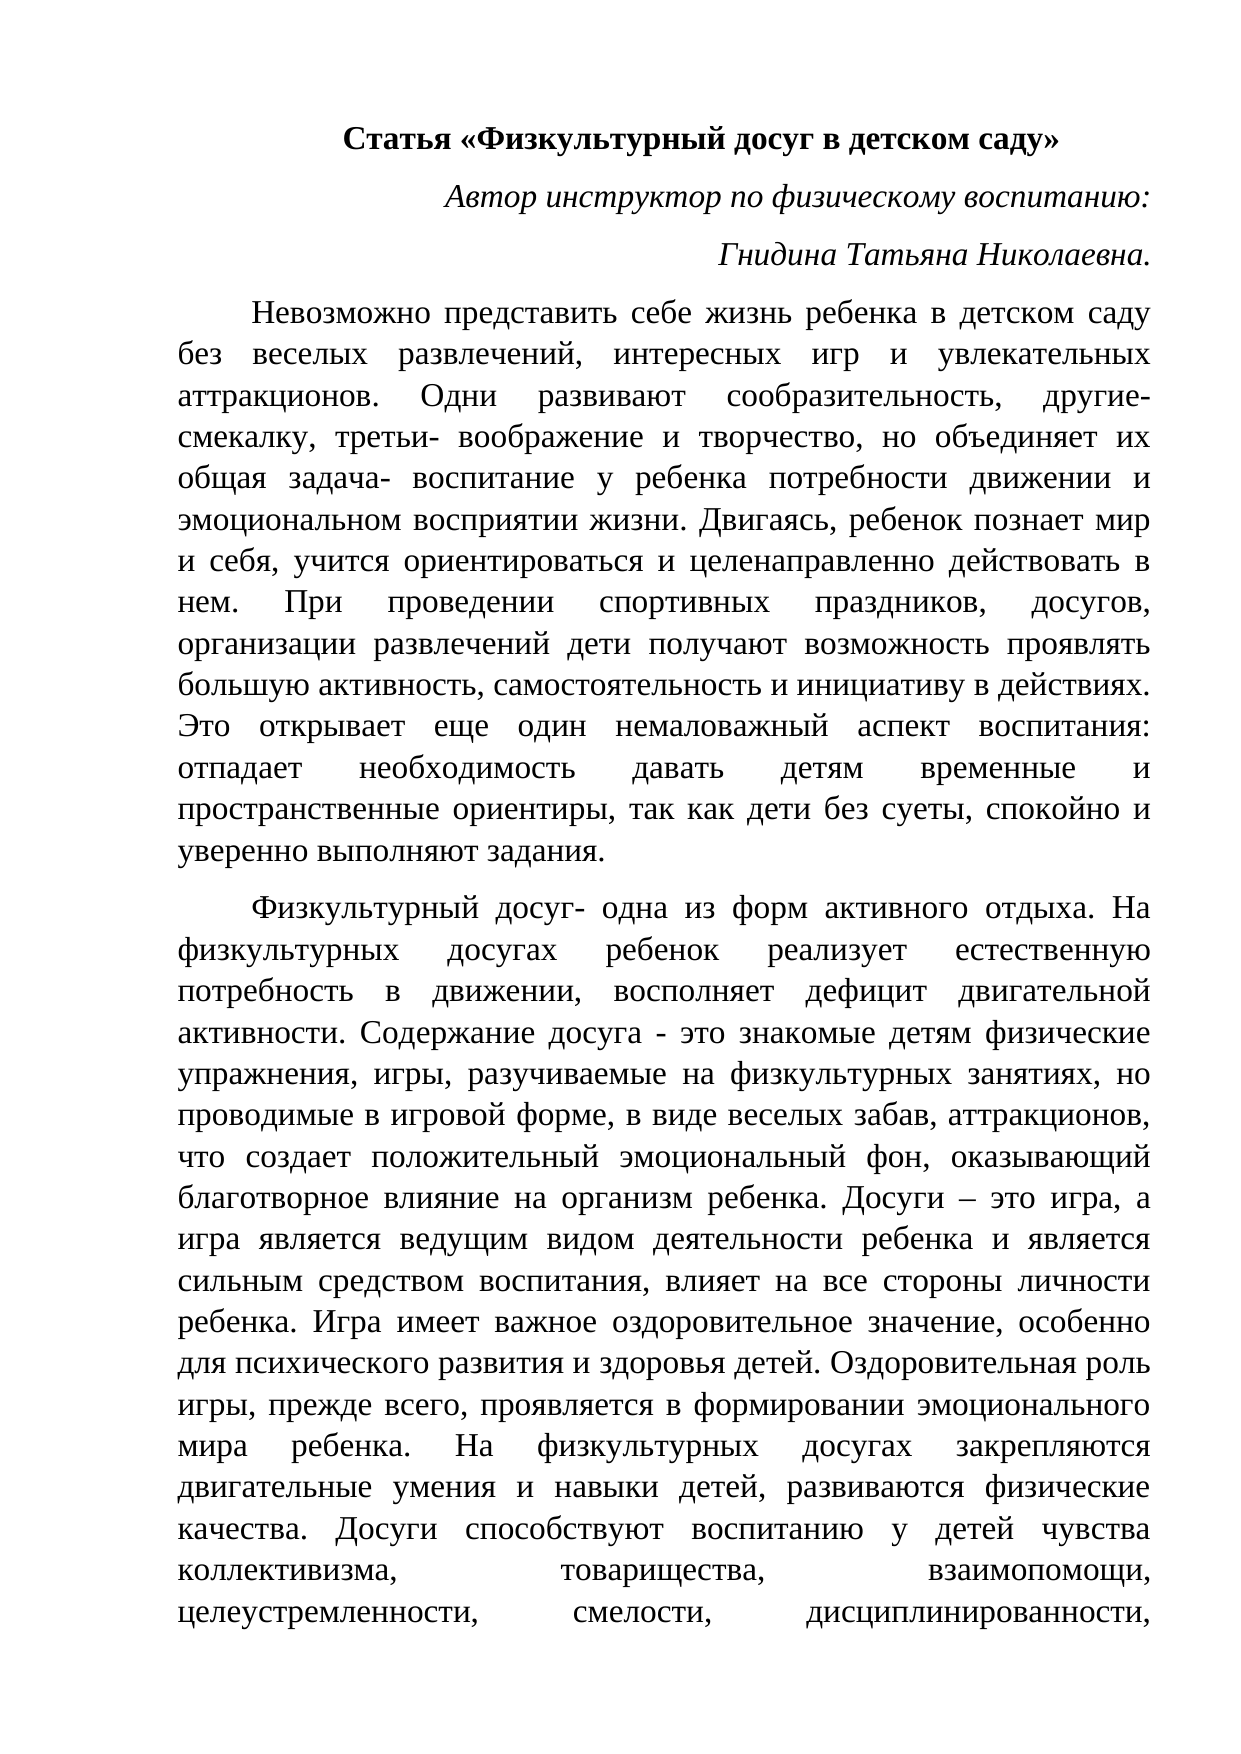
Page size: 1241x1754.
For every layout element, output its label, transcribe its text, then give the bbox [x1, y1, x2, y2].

text Гнидина Татьяна Николаевна. [177, 234, 1152, 272]
text Автор инструктор по физическому воспитанию: [251, 176, 1152, 214]
text Статья «Физкультурный досуг в детском саду» [251, 118, 1152, 156]
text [177, 888, 1152, 1629]
text Невозможно представить себе жизнь ребенка в детском саду без веселых развлечений, интересных игр и увлекательных аттракционов. Одни развивают сообразительность, другие- смекалку, третьи- воображение и творчество, но объединяет их общая задача- воспитание у ребенка потребности движении и эмоциональном восприятии жизни. Двигаясь, ребенок познает мир и себя, учится ориентироваться и целенаправленно действовать в нем. При проведении спортивных праздников, досугов, организации развлечений дети получают возможность проявлять большую активность, самостоятельность и инициативу в действиях. Это открывает еще один немаловажный аспект воспитания: отпадает необходимость давать детям временные и пространственные ориентиры, так как дети без суеты, спокойно и уверенно выполняют задания. [177, 292, 1152, 868]
